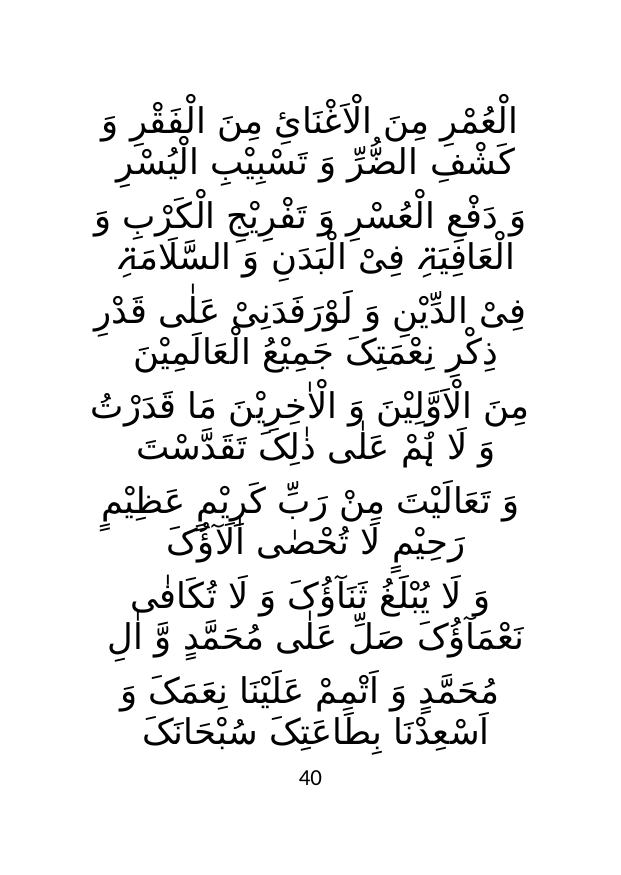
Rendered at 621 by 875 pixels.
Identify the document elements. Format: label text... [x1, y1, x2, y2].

text وَ تَعَالَیْتَ مِنْ رَبِّ کَرِیْمٍ عَظِیْمٍ رَحِیْمٍ لَا تُحْصٰی اٰلَآؤُکَ [90, 481, 530, 563]
text فِیْ الدِّیْنِ وَ لَوْرَفَدَنِیْ عَلٰی قَدْرِ ذِکْرِ نِعْمَتِکَ جَمِیْعُ الْعَالَمِیْنَ [90, 291, 530, 373]
text مِنَ الْاَوَّلِیْنَ وَ الْاٰخِرِیْنَ مَا قَدَرْتُ وَ لَا ہُمْ عَلٰی ذٰلِکَ تَقَدَّسْتَ [90, 386, 530, 468]
text وَ دَفْعِ الْعُسْرِ وَ تَفْرِیْجِ الْکَرْبِ وَ الْعَافِیَۃِ فِیْ الْبَدَنِ وَ السَّلَامَۃِ [90, 196, 530, 278]
text الْعُمْرِ مِنَ الْاَغْنَائِ مِنَ الْفَقْرِ وَ کَشْفِ الضُّرِّ وَ تَسْبِیْبِ الْیُسْرِ [90, 101, 530, 183]
text وَ لَا یُبْلَغُ ثَنَآؤُکَ وَ لَا تُکَافٰی نَعْمَآؤُکَ صَلِّ عَلٰی مُحَمَّدٍ وَّ اٰلِ [90, 576, 530, 658]
text مُحَمَّدٍ وَ اَتْمِمْ عَلَیْنَا نِعَمَکَ وَ اَسْعِدْنَا بِطَاعَتِکَ سُبْحَانَکَ [90, 671, 530, 753]
